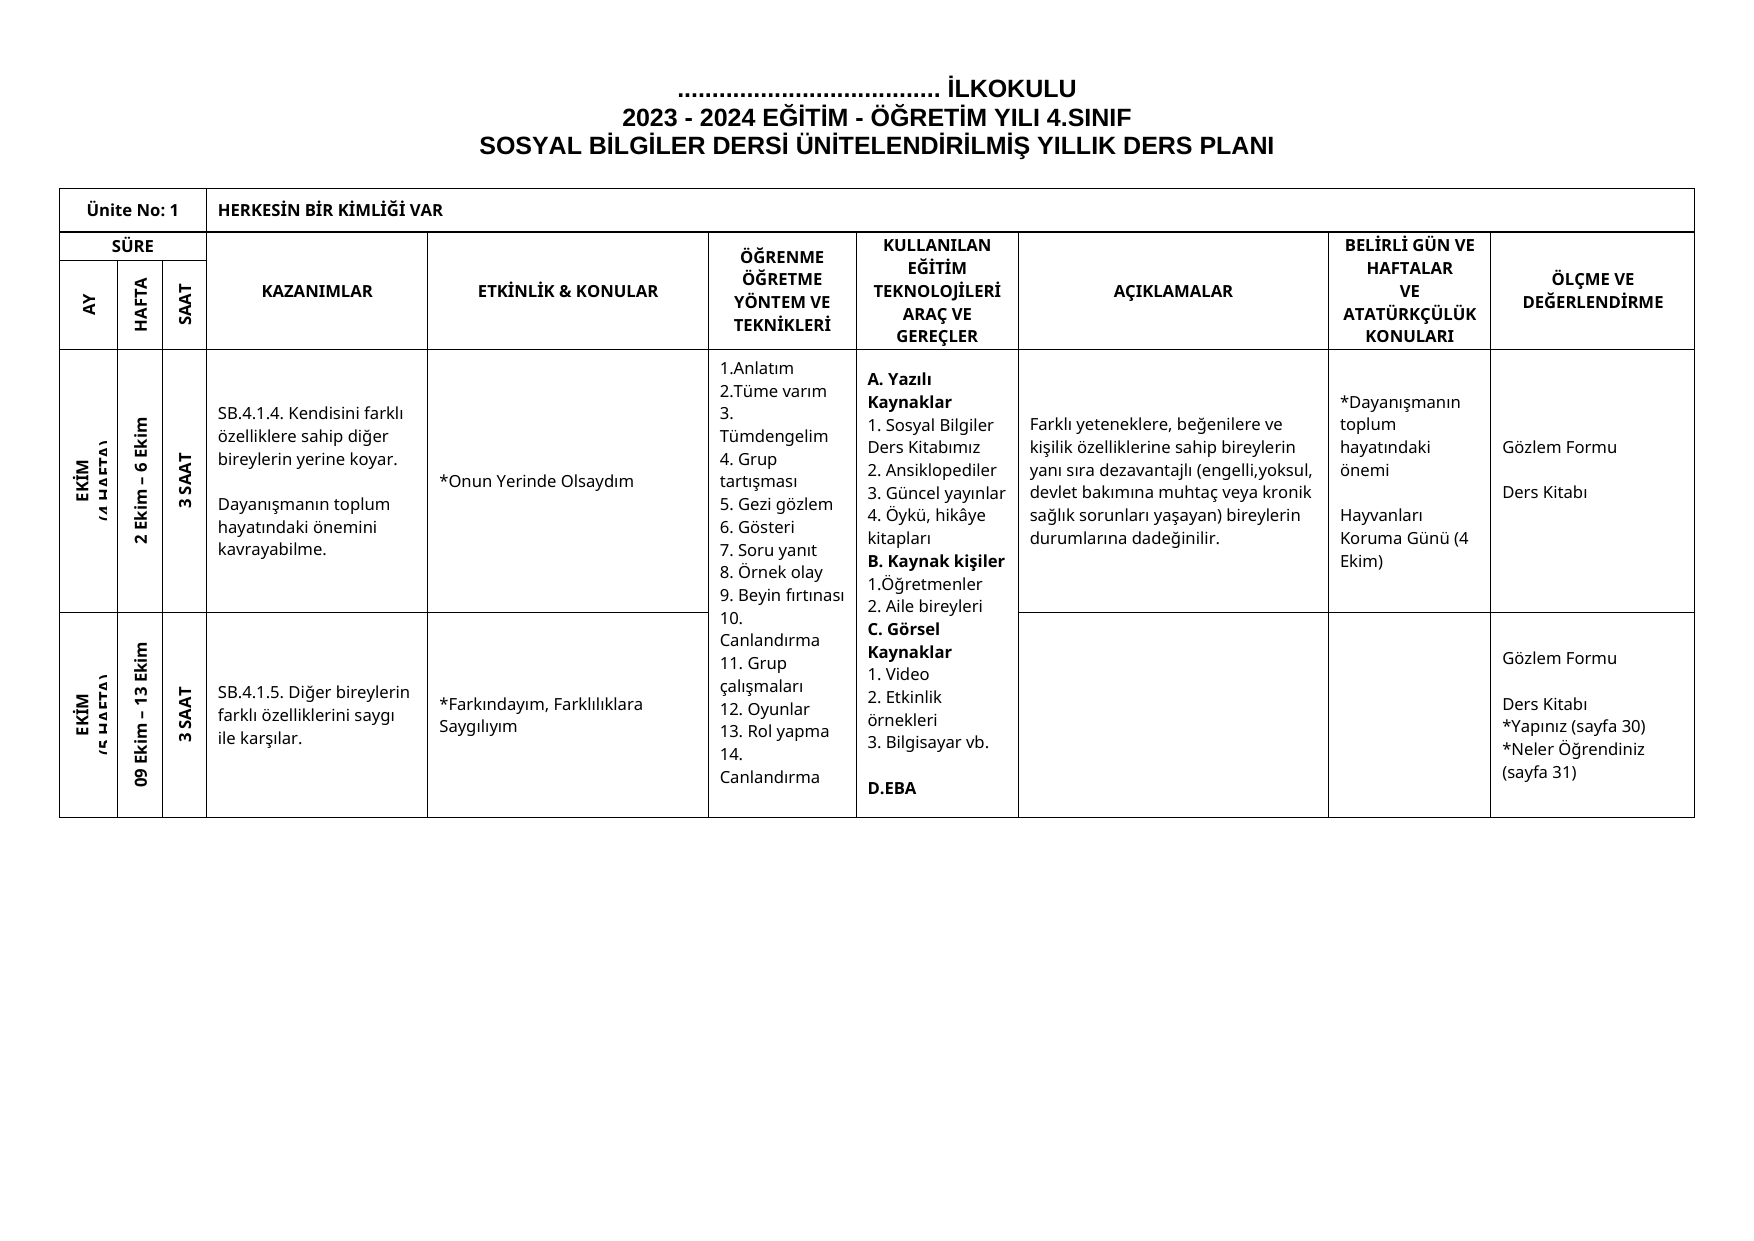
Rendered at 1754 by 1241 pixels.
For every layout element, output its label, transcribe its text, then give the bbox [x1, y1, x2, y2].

table_cell *Dayanışmanın toplum hayatındaki önemi Hayvanları Koruma Günü (4 Ekim) [1329, 350, 1490, 612]
table_cell EKİM (4.HAFTA) [60, 350, 117, 612]
table_cell 09 Ekim – 13 Ekim [118, 613, 162, 817]
table_cell *Onun Yerinde Olsaydım [428, 350, 708, 612]
table_cell Gözlem Formu Ders Kitabı [1491, 350, 1694, 612]
table_cell 3 SAAT [163, 613, 206, 817]
table_cell [1329, 613, 1490, 817]
table_header HERKESİN BİR KİMLİĞİ VAR [207, 189, 1694, 231]
table_cell 3 SAAT [163, 350, 206, 612]
table_cell SB.4.1.5. Diğer bireylerin farklı özelliklerini saygı ile karşılar. [207, 613, 427, 817]
table_cell KAZANIMLAR [207, 233, 427, 349]
table_cell HAFTA [118, 261, 162, 349]
table_cell ÖLÇME VE DEĞERLENDİRME [1491, 233, 1694, 349]
table_cell Gözlem Formu Ders Kitabı *Yapınız (sayfa 30) *Neler Öğrendiniz (sayfa 31) [1491, 613, 1694, 817]
table_cell SÜRE [60, 233, 206, 260]
table_cell AÇIKLAMALAR [1019, 233, 1328, 349]
table_cell KULLANILAN EĞİTİM TEKNOLOJİLERİ ARAÇ VE GEREÇLER [857, 233, 1018, 349]
table_cell BELİRLİ GÜN VE HAFTALAR VE ATATÜRKÇÜLÜK KONULARI [1329, 233, 1490, 349]
table_cell SB.4.1.4. Kendisini farklı özelliklere sahip diğer bireylerin yerine koyar. Dayanışmanın toplum hayatındaki önemini kavrayabilme. [207, 350, 427, 612]
table_cell SAAT [163, 261, 206, 349]
table_cell AY [60, 261, 117, 349]
table_header Ünite No: 1 [60, 189, 206, 231]
table_cell *Farkındayım, Farklılıklara Saygılıyım [428, 613, 708, 817]
table_cell ETKİNLİK & KONULAR [428, 233, 708, 349]
table_cell Farklı yeteneklere, beğenilere ve kişilik özelliklerine sahip bireylerin yanı sıra dezavantajlı (engelli,yoksul, devlet bakımına muhtaç veya kronik sağlık sorunları yaşayan) bireylerin durumlarına dadeğinilir. [1019, 350, 1328, 612]
table_cell 2 Ekim – 6 Ekim [118, 350, 162, 612]
table_cell EKİM (5.HAFTA) [60, 613, 117, 817]
table_cell ÖĞRENME ÖĞRETME YÖNTEM VE TEKNİKLERİ [709, 233, 856, 349]
table_cell [1019, 613, 1328, 817]
